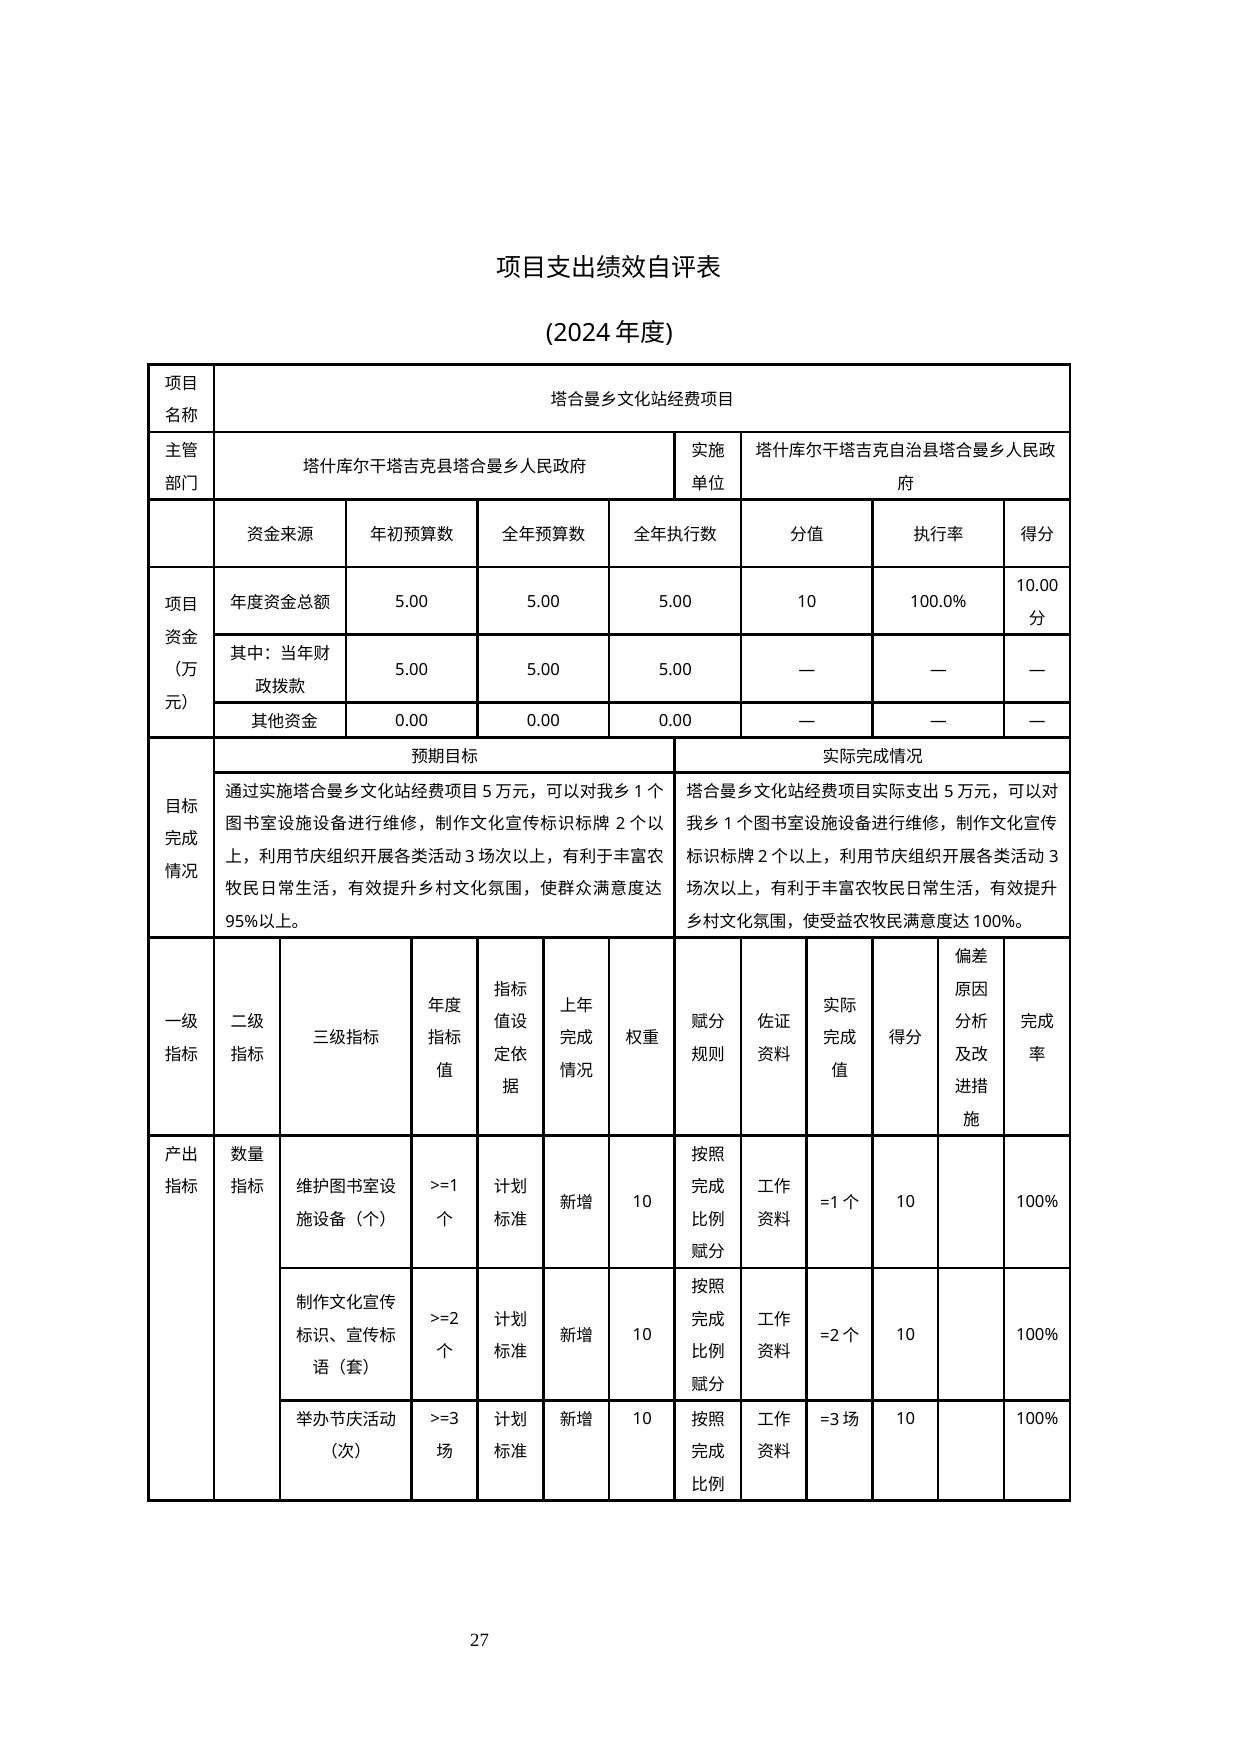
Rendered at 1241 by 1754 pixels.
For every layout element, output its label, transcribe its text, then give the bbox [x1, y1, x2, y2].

table_cell (2024年度) [148, 298, 1070, 363]
table_cell 执行率 [874, 501, 1003, 566]
table_cell 维护图书室设施设备（个） [281, 1137, 410, 1266]
table_cell [939, 1269, 1003, 1399]
table_cell [939, 1137, 1003, 1266]
table_cell 计划标准 [479, 1269, 542, 1399]
table_cell 工作资料 [742, 1137, 805, 1266]
table_cell 5.00 [610, 636, 740, 701]
table_cell 10.00分 [1005, 568, 1069, 633]
table_cell 完成率 [1005, 939, 1069, 1134]
table_cell 项目资金 （万元） [150, 568, 213, 736]
table_cell 0.00 [479, 704, 608, 736]
table_cell 权重 [610, 939, 673, 1134]
table_cell 项目名称 [150, 366, 213, 431]
table_cell — [742, 636, 871, 701]
table_cell 新增 [545, 1269, 608, 1399]
table_cell — [742, 704, 871, 736]
table_cell 产出指标 [150, 1137, 213, 1499]
table_cell =2个 [808, 1269, 871, 1399]
table_cell 新增 [545, 1402, 608, 1499]
table_cell — [1005, 704, 1069, 736]
table_cell 上年完成情况 [545, 939, 608, 1134]
table_header 项目支出绩效自评表 [148, 233, 1070, 298]
table_cell 一级指标 [150, 939, 213, 1134]
table_cell 塔合曼乡文化站经费项目 [215, 366, 1069, 431]
table_cell 100% [1005, 1137, 1069, 1266]
table_cell 资金来源 [215, 501, 345, 566]
table_cell 塔什库尔干塔吉克县塔合曼乡人民政府 [215, 433, 673, 498]
table_cell — [874, 636, 1003, 701]
table_cell 预期目标 [215, 739, 673, 771]
table_cell 5.00 [479, 636, 608, 701]
table_cell 10 [610, 1402, 673, 1499]
table_cell — [1005, 636, 1069, 701]
table_cell 100% [1005, 1402, 1069, 1499]
table_cell 赋分规则 [676, 939, 740, 1134]
table_cell >=3场 [413, 1402, 476, 1499]
table_cell 10 [610, 1137, 673, 1266]
table_cell 年初预算数 [347, 501, 476, 566]
table_cell 得分 [874, 939, 937, 1134]
table_cell 按照完成比例赋分 [676, 1137, 740, 1266]
table_cell 其他资金 [215, 704, 345, 736]
table_cell 其中：当年财政拨款 [215, 636, 345, 701]
table_cell 实际完成值 [808, 939, 871, 1134]
table_cell 0.00 [347, 704, 476, 736]
table_cell 指标值设定依据 [479, 939, 542, 1134]
table_cell 塔合曼乡文化站经费项目实际支出5万元，可以对我乡1个图书室设施设备进行维修，制作文化宣传标识标牌2个以上，利用节庆组织开展各类活动3场次以上，有利于丰富农牧民日常生活，有效提升乡村文化氛围，使受益农牧民满意度达100%。 [676, 774, 1069, 936]
table_cell =3场 [808, 1402, 871, 1499]
table_cell 塔什库尔干塔吉克自治县塔合曼乡人民政府 [742, 433, 1069, 498]
table_cell 计划标准 [479, 1402, 542, 1499]
table_cell 5.00 [610, 568, 740, 633]
table_cell 实际完成情况 [676, 739, 1069, 771]
table_cell 工作资料 [742, 1269, 805, 1399]
table_cell [150, 501, 213, 566]
table_cell 100% [1005, 1269, 1069, 1399]
table_cell 新增 [545, 1137, 608, 1266]
table_cell 10 [742, 568, 871, 633]
table_cell 得分 [1005, 501, 1069, 566]
table_cell 10 [874, 1137, 937, 1266]
table_cell 5.00 [479, 568, 608, 633]
table_cell 通过实施塔合曼乡文化站经费项目5万元，可以对我乡1个图书室设施设备进行维修，制作文化宣传标识标牌2个以上，利用节庆组织开展各类活动3场次以上，有利于丰富农牧民日常生活，有效提升乡村文化氛围，使群众满意度达95%以上。 [215, 774, 673, 936]
table_cell 全年预算数 [479, 501, 608, 566]
table_cell =1个 [808, 1137, 871, 1266]
table_cell 举办节庆活动（次） [281, 1402, 410, 1499]
table_cell 100.0% [874, 568, 1003, 633]
table_cell [939, 1402, 1003, 1499]
table_cell 按照完成比例赋分 [676, 1402, 740, 1499]
table_cell >=1个 [413, 1137, 476, 1266]
table_cell 年度指标值 [413, 939, 476, 1134]
table_cell 制作文化宣传标识、宣传标语（套） [281, 1269, 410, 1399]
table_cell 按照完成比例赋分 [676, 1269, 740, 1399]
table_cell 偏差原因分析及改进措施 [939, 939, 1003, 1134]
table_cell 10 [874, 1402, 937, 1499]
table_cell 佐证资料 [742, 939, 805, 1134]
table_cell 实施单位 [676, 433, 740, 498]
table_cell 工作资料 [742, 1402, 805, 1499]
table_cell 年度资金总额 [215, 568, 345, 633]
table_cell 分值 [742, 501, 871, 566]
table_cell 5.00 [347, 636, 476, 701]
table_cell 10 [874, 1269, 937, 1399]
table_cell 5.00 [347, 568, 476, 633]
table_cell 主管部门 [150, 433, 213, 498]
table_cell — [874, 704, 1003, 736]
table_cell 计划标准 [479, 1137, 542, 1266]
table_cell 10 [610, 1269, 673, 1399]
table_cell 三级指标 [281, 939, 410, 1134]
table_cell 0.00 [610, 704, 740, 736]
table_cell 全年执行数 [610, 501, 740, 566]
table_cell 目标完成情况 [150, 739, 213, 936]
table_cell >=2个 [413, 1269, 476, 1399]
table_cell 二级指标 [215, 939, 279, 1134]
table_cell 数量指标 [215, 1137, 279, 1499]
